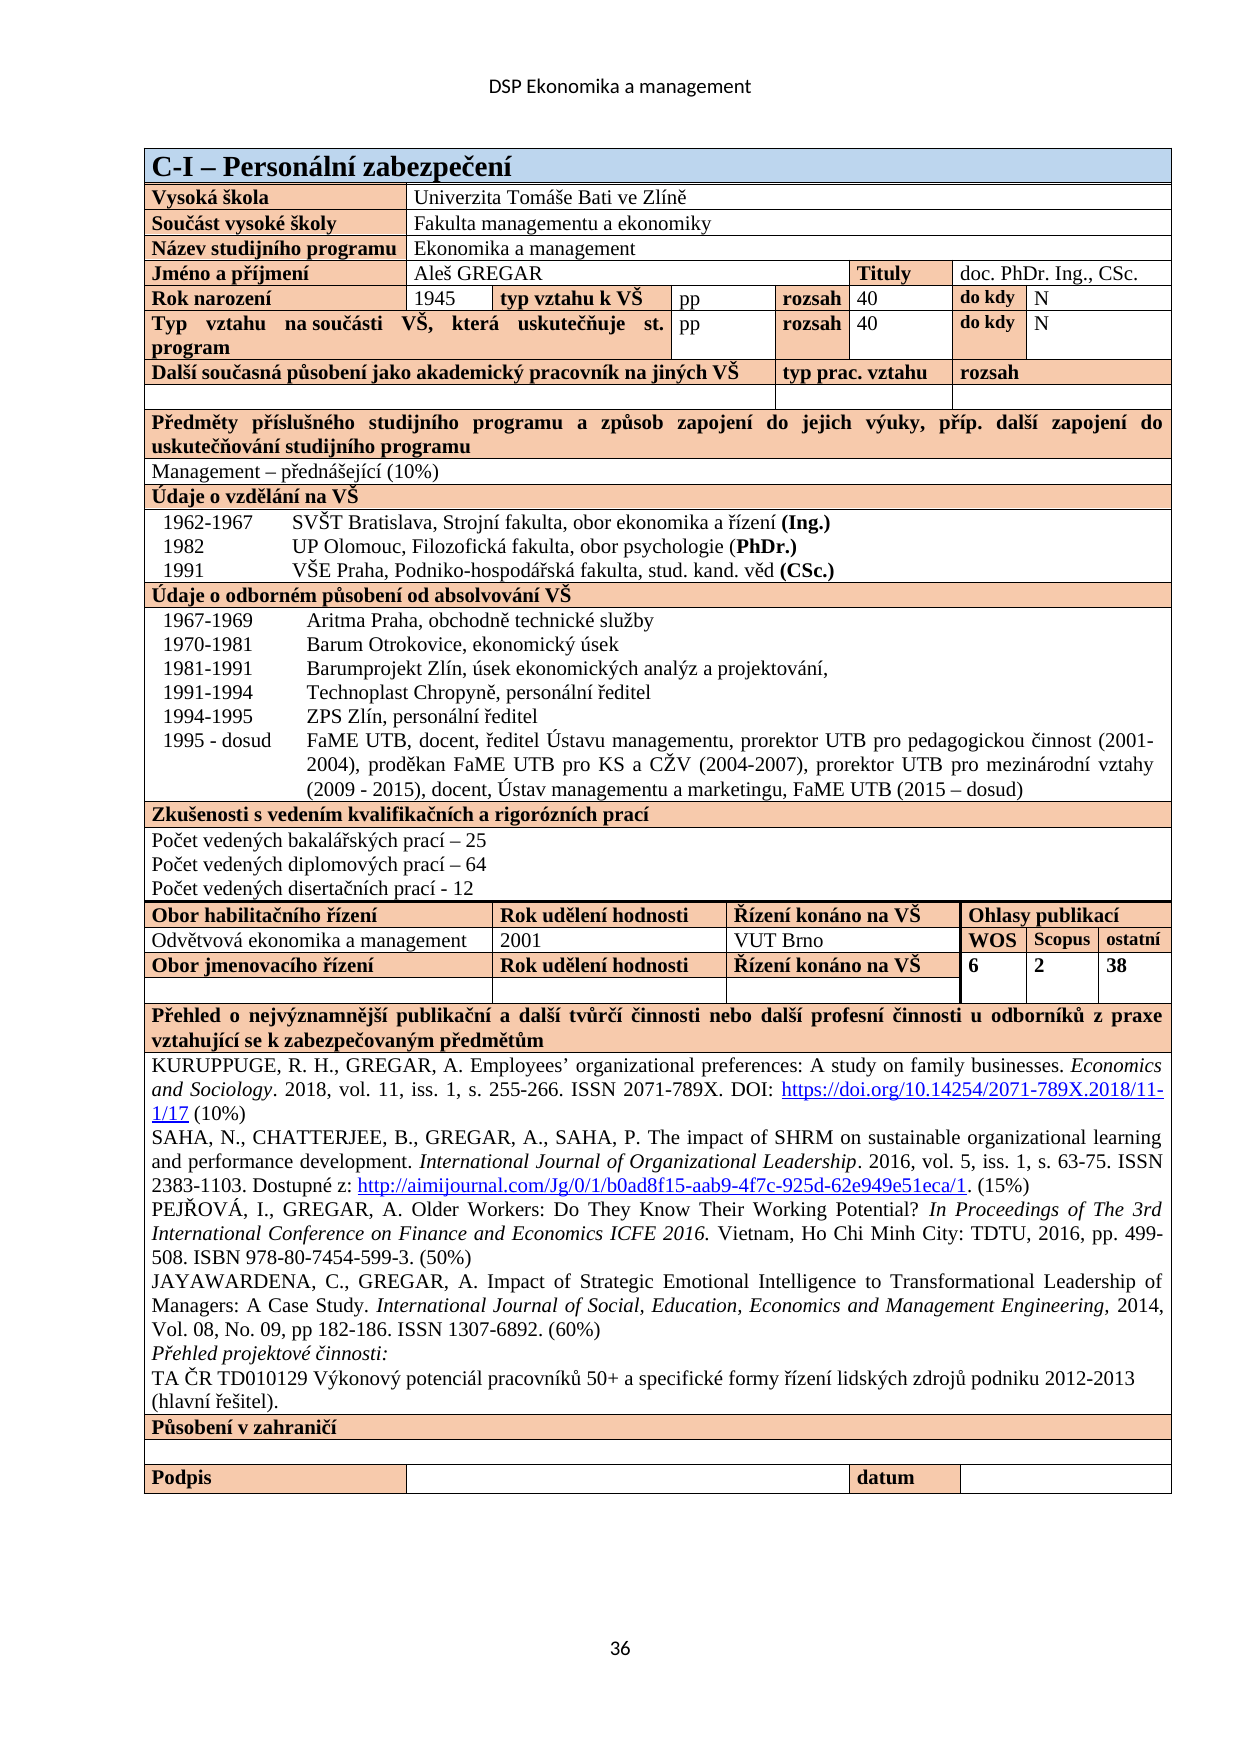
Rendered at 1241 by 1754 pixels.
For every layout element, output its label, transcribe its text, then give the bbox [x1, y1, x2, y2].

table_cell Součást vysoké školy [145, 210, 406, 234]
table_cell rozsah [953, 360, 1171, 384]
table_cell [145, 510, 1171, 582]
table_cell Další současná působení jako akademický pracovník na jiných VŠ [145, 360, 775, 384]
table_header C-I – Personální zabezpečení [145, 149, 1171, 182]
table_cell [145, 608, 1171, 801]
table_cell 40 [850, 311, 952, 359]
table_cell Ohlasy publikací [962, 903, 1171, 927]
table_cell Rok narození [145, 286, 406, 310]
table_cell N [1027, 311, 1171, 359]
table_cell datum [850, 1465, 960, 1493]
table_cell rozsah [776, 311, 849, 359]
table_cell 40 [850, 286, 952, 310]
table_cell Řízení konáno na VŠ [727, 903, 959, 927]
table_cell Aleš GREGAR [407, 261, 849, 285]
table_cell typ vztahu k VŠ [493, 286, 671, 310]
table_cell Management – přednášející (10%) [145, 459, 1171, 483]
table_cell typ prac. vztahu [776, 360, 952, 384]
table_cell [407, 1465, 849, 1493]
table_cell do kdy [953, 286, 1026, 310]
table_cell Název studijního programu [145, 236, 406, 259]
table_cell Působení v zahraničí [145, 1415, 1171, 1439]
table_cell Podpis [145, 1465, 406, 1493]
table_cell Odvětvová ekonomika a management [145, 928, 492, 952]
table_cell Tituly [850, 261, 952, 285]
table_cell pp [672, 286, 775, 310]
table_cell Ekonomika a management [407, 236, 1171, 259]
table_cell WOS [962, 928, 1026, 952]
table_cell Rok udělení hodnosti [493, 903, 726, 927]
table_cell Řízení konáno na VŠ [727, 953, 959, 977]
table_cell Univerzita Tomáše Bati ve Zlíně [407, 185, 1171, 209]
table_cell do kdy [953, 311, 1026, 359]
table_cell [953, 385, 1171, 409]
table_cell Rok udělení hodnosti [493, 953, 726, 977]
table_cell doc. PhDr. Ing., CSc. [953, 261, 1171, 285]
table_cell Údaje o odborném působení od absolvování VŠ [145, 583, 1171, 607]
table_cell [145, 1440, 1171, 1464]
table_cell VUT Brno [727, 928, 959, 952]
table_cell 2001 [493, 928, 726, 952]
table_cell Obor jmenovacího řízení [145, 953, 492, 977]
table_cell [727, 978, 959, 1002]
table_cell 2 [1027, 953, 1098, 1002]
table_cell Typ vztahu na součásti VŠ, která uskutečňuje st. program [145, 311, 671, 359]
table_cell Fakulta managementu a ekonomiky [407, 210, 1171, 234]
table_cell [145, 978, 492, 1002]
table_cell [145, 385, 775, 409]
table_cell Předměty příslušného studijního programu a způsob zapojení do jejich výuky, příp. další zapojení do uskutečňování studijního programu [145, 410, 1171, 458]
table_cell Vysoká škola [145, 185, 406, 209]
table_cell Obor habilitačního řízení [145, 903, 492, 927]
table_cell Přehled o nejvýznamnější publikační a další tvůrčí činnosti nebo další profesní činnosti u odborníků z praxe vztahující se k zabezpečovaným předmětům [145, 1004, 1171, 1052]
table_cell 6 [962, 953, 1026, 1002]
table_cell 1945 [407, 286, 492, 310]
table_cell [776, 385, 952, 409]
table_cell 38 [1099, 953, 1171, 1002]
table_cell Zkušenosti s vedením kvalifikačních a rigorózních prací [145, 802, 1171, 827]
table_cell [493, 978, 726, 1002]
table_cell N [1027, 286, 1171, 310]
table_cell rozsah [776, 286, 849, 310]
table_cell Scopus [1027, 928, 1098, 952]
table_cell pp [672, 311, 775, 359]
table_cell Jméno a příjmení [145, 261, 406, 285]
table_cell Počet vedených bakalářských prací – 25 Počet vedených diplomových prací – 64 Počet vedených disertačních prací - 12 [145, 828, 1171, 900]
table_cell Údaje o vzdělání na VŠ [145, 485, 1171, 508]
table_cell KURUPPUGE, R. H., GREGAR, A. Employees’ organizational preferences: A study on family businesses. Economics and Sociology. 2018, vol. 11, iss. 1, s. 255-266. ISSN 2071-789X. DOI: https://doi.org/10.14254/2071-789X.2018/11-1/17 (10%) SAHA, N., CHATTERJEE, B., GREGAR, A., SAHA, P. The impact of SHRM on sustainable organizational learning and performance development. International Journal of Organizational Leadership. 2016, vol. 5, iss. 1, s. 63-75. ISSN 2383-1103. Dostupné z: http://aimijournal.com/Jg/0/1/b0ad8f15-aab9-4f7c-925d-62e949e51eca/1. (15%) PEJŘOVÁ, I., GREGAR, A. Older Workers: Do They Know Their Working Potential? In Proceedings of The 3rd International Conference on Finance and Economics ICFE 2016. Vietnam, Ho Chi Minh City: TDTU, 2016, pp. 499-508. ISBN 978-80-7454-599-3. (50%) JAYAWARDENA, C., GREGAR, A. Impact of Strategic Emotional Intelligence to Transformational Leadership of Managers: A Case Study. International Journal of Social, Education, Economics and Management Engineering, 2014, Vol. 08, No. 09, pp 182-186. ISSN 1307-6892. (60%) Přehled projektové činnosti: TA ČR TD010129 Výkonový potenciál pracovníků 50+ a specifické formy řízení lidských zdrojů podniku 2012-2013 (hlavní řešitel). [145, 1053, 1171, 1413]
table_cell ostatní [1099, 928, 1171, 952]
table_cell [961, 1465, 1171, 1493]
